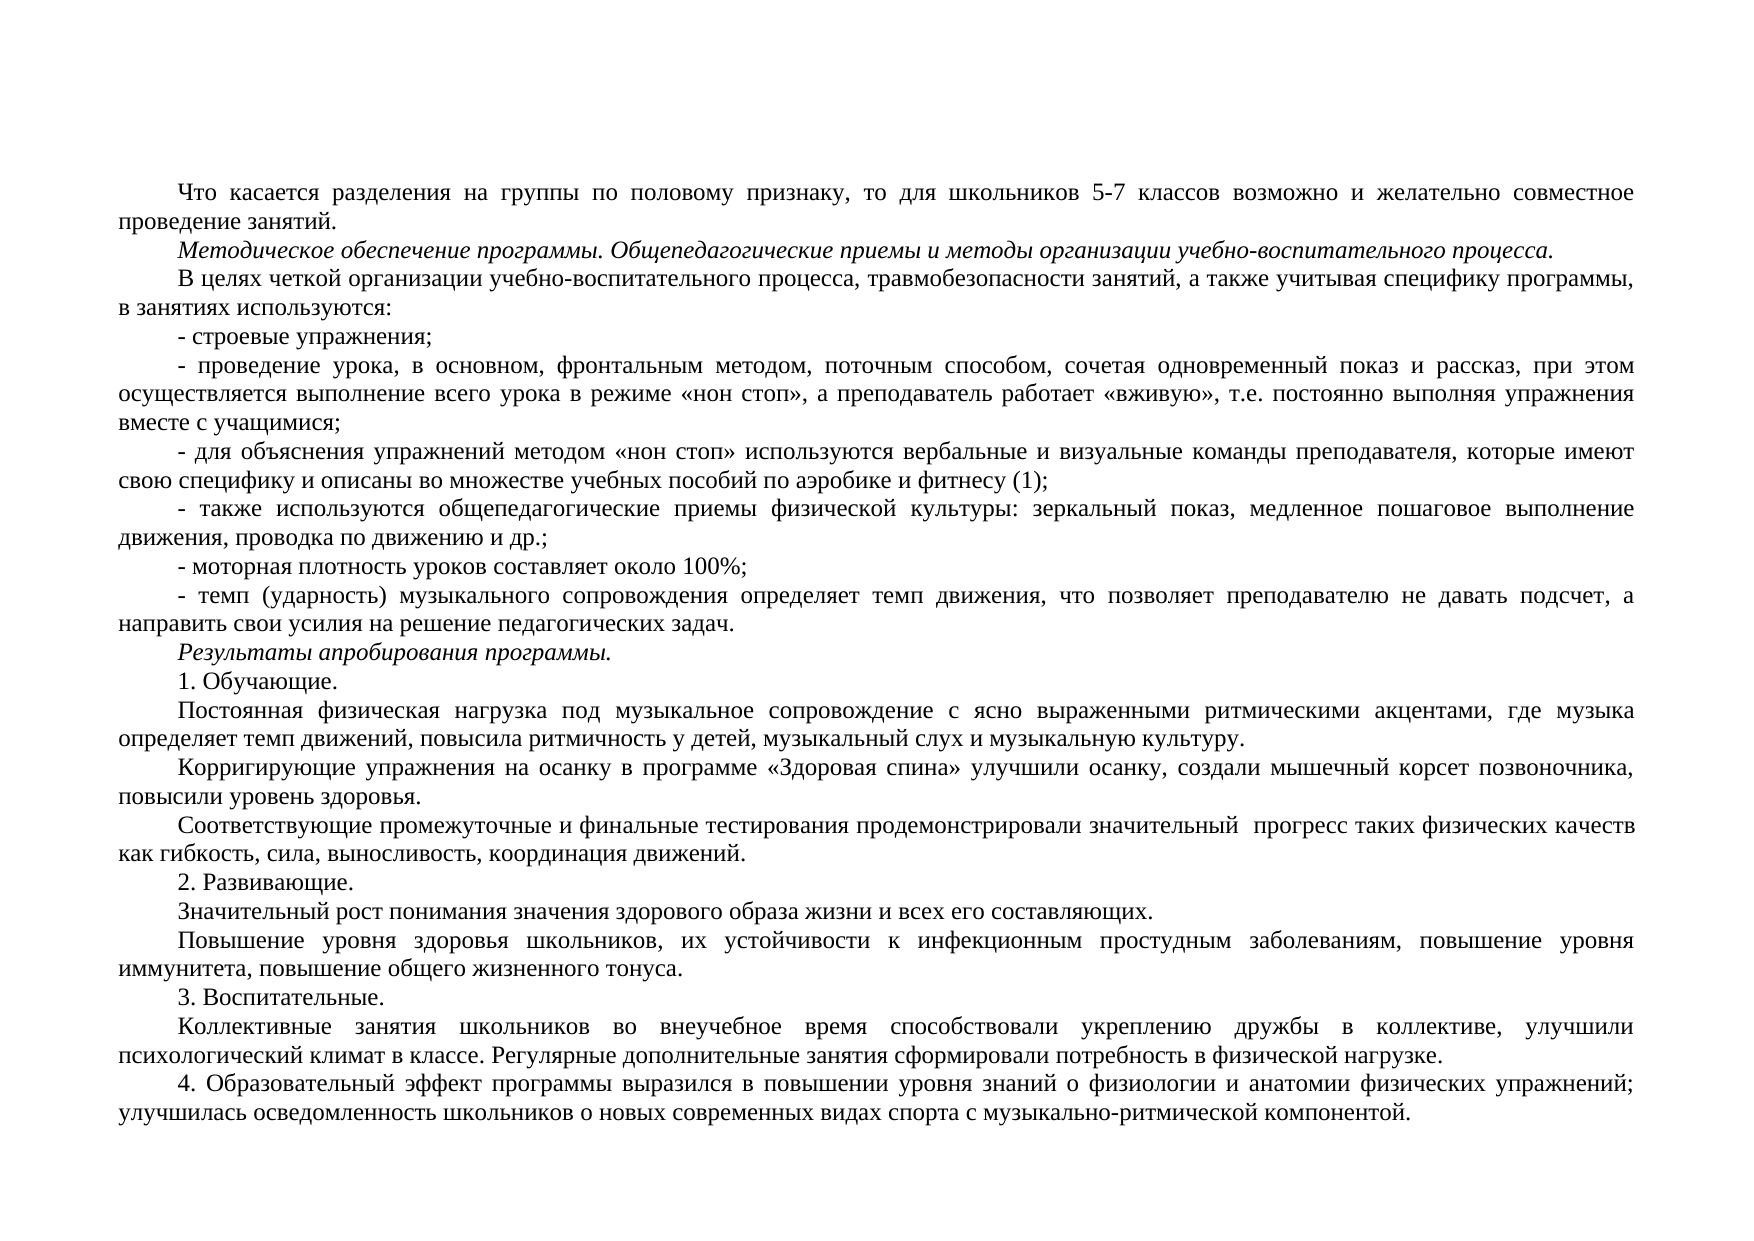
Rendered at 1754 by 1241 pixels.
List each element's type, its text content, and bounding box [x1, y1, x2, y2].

text 2. Развивающие. [118, 867, 1636, 896]
text Что касается разделения на группы по половому признаку, то для школьников 5-7 классов возможно и желательно совместное проведение занятий. [118, 177, 1636, 235]
text - строевые упражнения; [118, 321, 1636, 350]
text - также используются общепедагогические приемы физической культуры: зеркальный показ, медленное пошаговое выполнение движения, проводка по движению и др.; [118, 493, 1636, 551]
text - моторная плотность уроков составляет около 100%; [118, 551, 1636, 580]
text 3. Воспитательные. [118, 982, 1636, 1011]
text Корригирующие упражнения на осанку в программе «Здоровая спина» улучшили осанку, создали мышечный корсет позвоночника, повысили уровень здоровья. [118, 752, 1636, 810]
text Соответствующие промежуточные и финальные тестирования продемонстрировали значительный прогресс таких физических качеств как гибкость, сила, выносливость, координация движений. [118, 810, 1636, 867]
text В целях четкой организации учебно-воспитательного процесса, травмобезопасности занятий, а также учитывая специфику программы, в занятиях используются: [118, 263, 1636, 321]
text - для объяснения упражнений методом «нон стоп» используются вербальные и визуальные команды преподавателя, которые имеют свою специфику и описаны во множестве учебных пособий по аэробике и фитнесу (1); [118, 436, 1636, 493]
text Постоянная физическая нагрузка под музыкальное сопровождение с ясно выраженными ритмическими акцентами, где музыка определяет темп движений, повысила ритмичность у детей, музыкальный слух и музыкальную культуру. [118, 695, 1636, 752]
text Коллективные занятия школьников во внеучебное время способствовали укреплению дружбы в коллективе, улучшили психологический климат в классе. Регулярные дополнительные занятия сформировали потребность в физической нагрузке. [118, 1011, 1636, 1068]
text Методическое обеспечение программы. Общепедагогические приемы и методы организации учебно-воспитательного процесса. [118, 235, 1636, 263]
text Значительный рост понимания значения здорового образа жизни и всех его составляющих. [118, 896, 1636, 925]
text 4. Образовательный эффект программы выразился в повышении уровня знаний о физиологии и анатомии физических упражнений; улучшилась осведомленность школьников о новых современных видах спорта с музыкально-ритмической компонентой. [118, 1068, 1636, 1126]
text 1. Обучающие. [118, 666, 1636, 695]
text - проведение урока, в основном, фронтальным методом, поточным способом, сочетая одновременный показ и рассказ, при этом осуществляется выполнение всего урока в режиме «нон стоп», а преподаватель работает «вживую», т.е. постоянно выполняя упражнения вместе с учащимися; [118, 350, 1636, 436]
text - темп (ударность) музыкального сопровождения определяет темп движения, что позволяет преподавателю не давать подсчет, а направить свои усилия на решение педагогических задач. [118, 580, 1636, 637]
text Повышение уровня здоровья школьников, их устойчивости к инфекционным простудным заболеваниям, повышение уровня иммунитета, повышение общего жизненного тонуса. [118, 925, 1636, 982]
text Результаты апробирования программы. [118, 637, 1636, 666]
